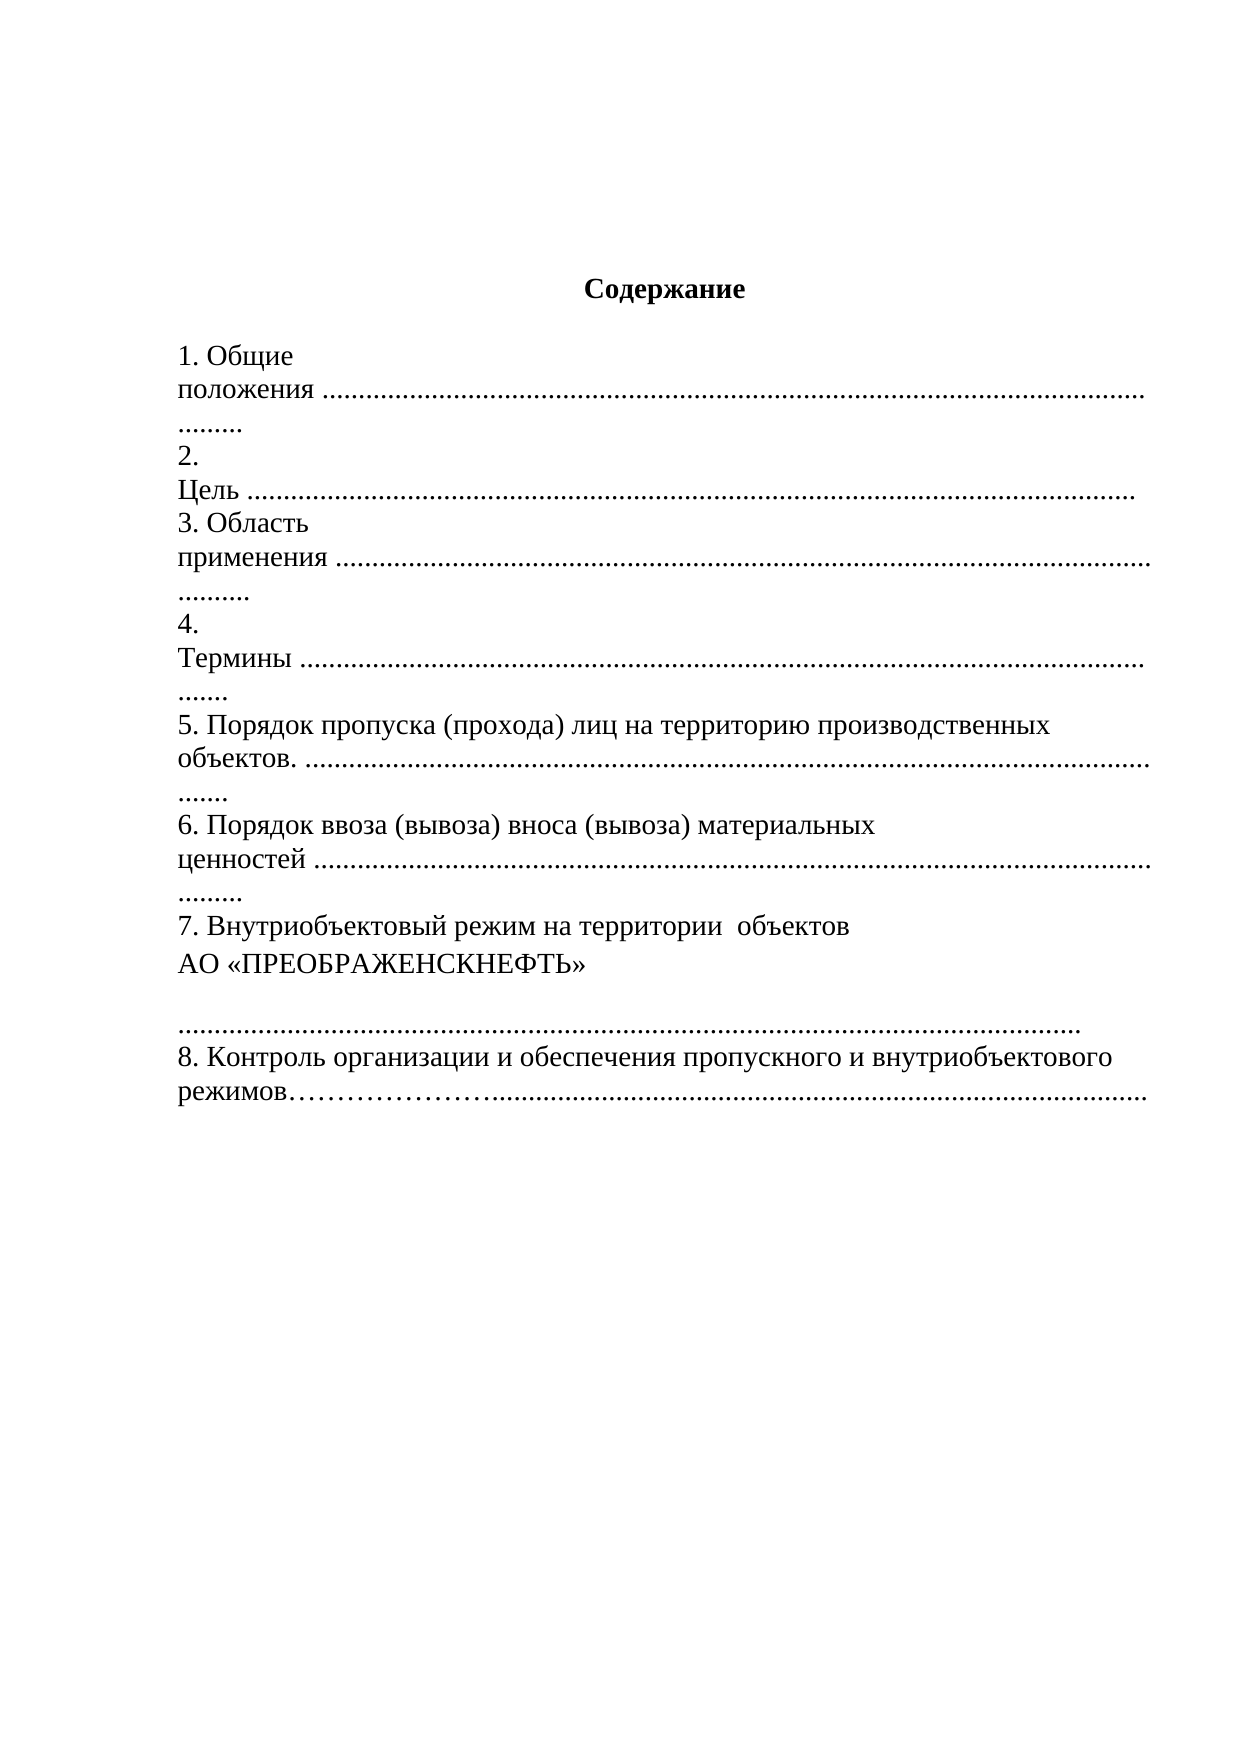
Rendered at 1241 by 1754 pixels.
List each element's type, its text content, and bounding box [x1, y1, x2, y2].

text 4. Термины ........................................................................................................................... [177, 606, 1152, 707]
text 2. Цель .......................................................................................................................... [177, 438, 1152, 506]
text Содержание [177, 271, 1152, 304]
text 3. Область применения .......................................................................................................................... [177, 506, 1152, 606]
text 1. Общие положения .......................................................................................................................... [177, 338, 1152, 438]
text ............................................................................................................................ [177, 1006, 1152, 1039]
text 7. Внутриобъектовый режим на территории объектов АО «ПРЕОБРАЖЕНСКНЕФТЬ» [177, 908, 1152, 980]
text 6. Порядок ввоза (вывоза) вноса (вывоза) материальных ценностей ............................................................................................................................ [177, 807, 1152, 908]
text 5. Порядок пропуска (прохода) лиц на территорию производственных объектов. ........................................................................................................................... [177, 707, 1152, 807]
text 8. Контроль организации и обеспечения пропускного и внутриобъектового режимов………………….......................................................................................... [177, 1039, 1152, 1107]
